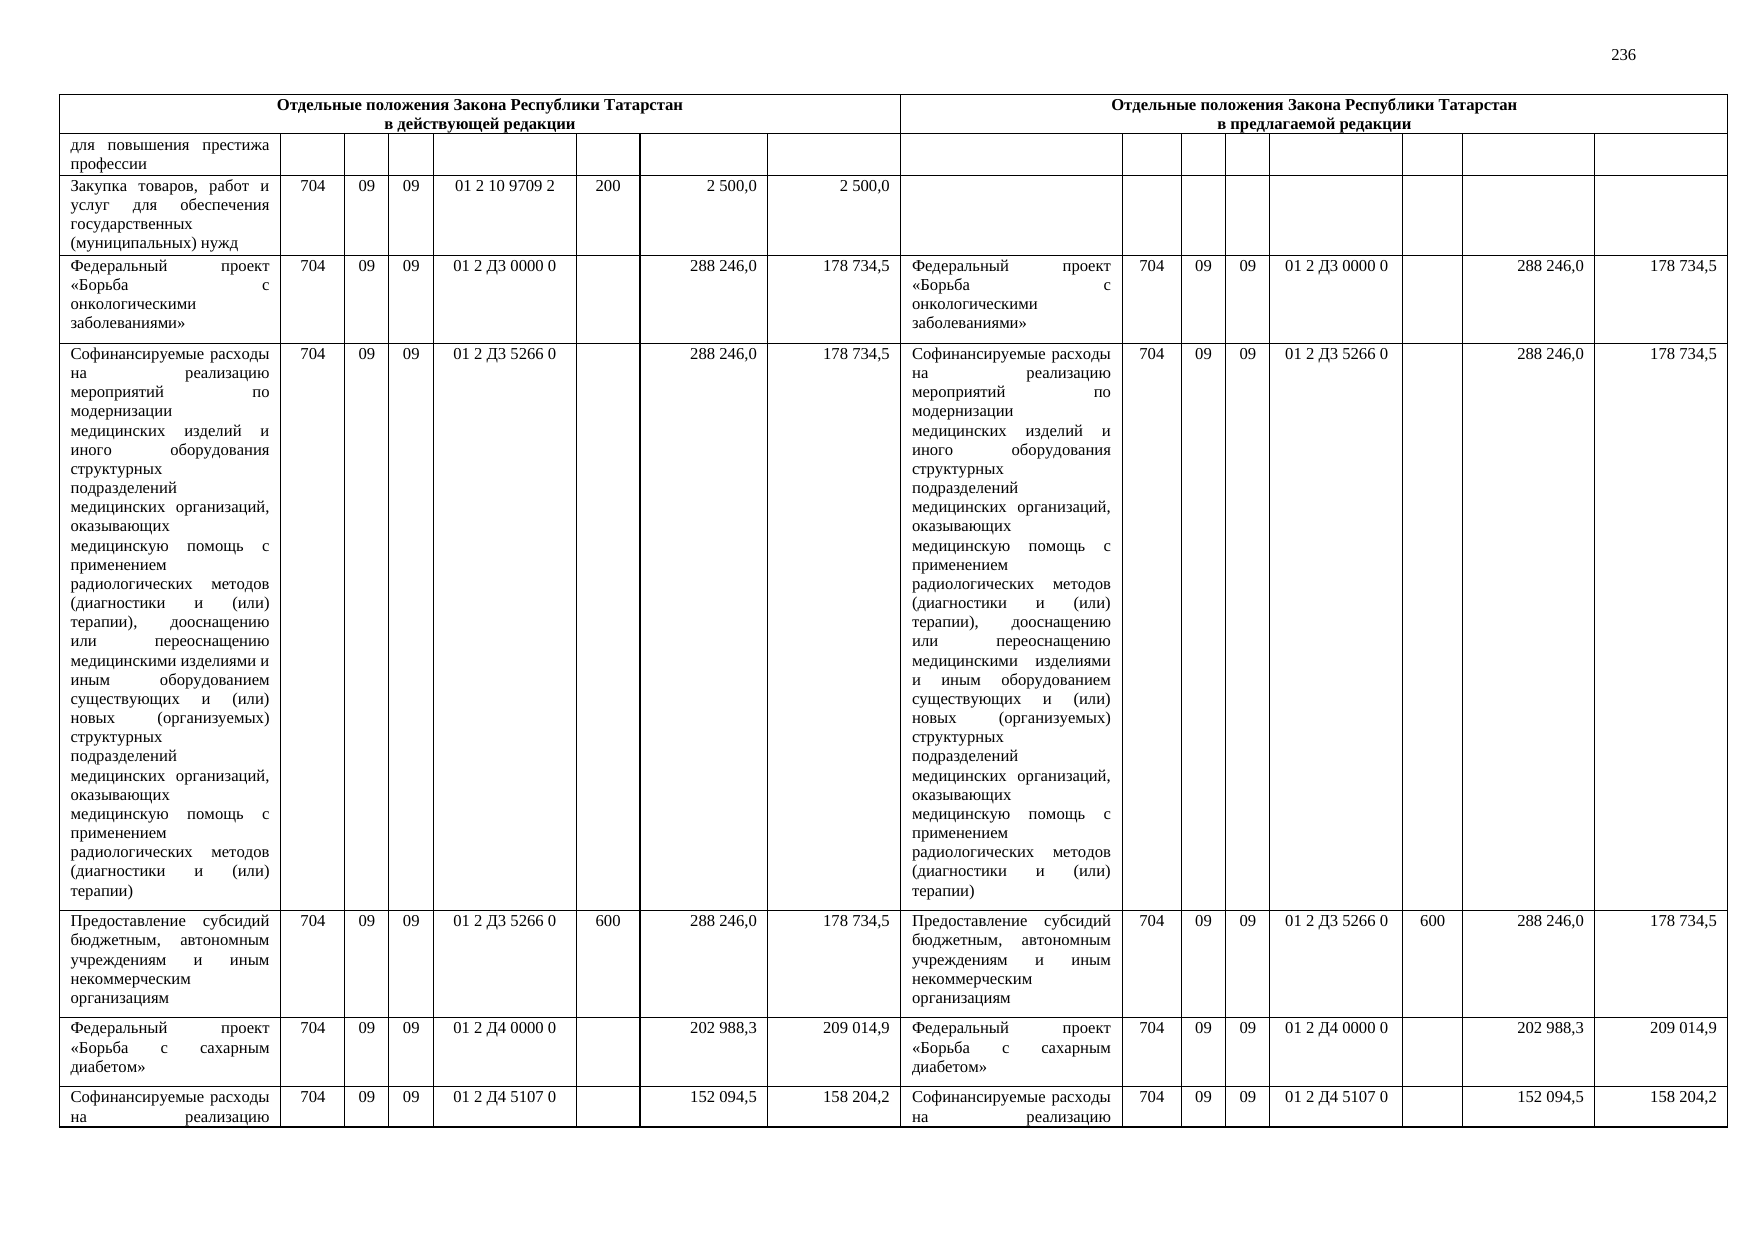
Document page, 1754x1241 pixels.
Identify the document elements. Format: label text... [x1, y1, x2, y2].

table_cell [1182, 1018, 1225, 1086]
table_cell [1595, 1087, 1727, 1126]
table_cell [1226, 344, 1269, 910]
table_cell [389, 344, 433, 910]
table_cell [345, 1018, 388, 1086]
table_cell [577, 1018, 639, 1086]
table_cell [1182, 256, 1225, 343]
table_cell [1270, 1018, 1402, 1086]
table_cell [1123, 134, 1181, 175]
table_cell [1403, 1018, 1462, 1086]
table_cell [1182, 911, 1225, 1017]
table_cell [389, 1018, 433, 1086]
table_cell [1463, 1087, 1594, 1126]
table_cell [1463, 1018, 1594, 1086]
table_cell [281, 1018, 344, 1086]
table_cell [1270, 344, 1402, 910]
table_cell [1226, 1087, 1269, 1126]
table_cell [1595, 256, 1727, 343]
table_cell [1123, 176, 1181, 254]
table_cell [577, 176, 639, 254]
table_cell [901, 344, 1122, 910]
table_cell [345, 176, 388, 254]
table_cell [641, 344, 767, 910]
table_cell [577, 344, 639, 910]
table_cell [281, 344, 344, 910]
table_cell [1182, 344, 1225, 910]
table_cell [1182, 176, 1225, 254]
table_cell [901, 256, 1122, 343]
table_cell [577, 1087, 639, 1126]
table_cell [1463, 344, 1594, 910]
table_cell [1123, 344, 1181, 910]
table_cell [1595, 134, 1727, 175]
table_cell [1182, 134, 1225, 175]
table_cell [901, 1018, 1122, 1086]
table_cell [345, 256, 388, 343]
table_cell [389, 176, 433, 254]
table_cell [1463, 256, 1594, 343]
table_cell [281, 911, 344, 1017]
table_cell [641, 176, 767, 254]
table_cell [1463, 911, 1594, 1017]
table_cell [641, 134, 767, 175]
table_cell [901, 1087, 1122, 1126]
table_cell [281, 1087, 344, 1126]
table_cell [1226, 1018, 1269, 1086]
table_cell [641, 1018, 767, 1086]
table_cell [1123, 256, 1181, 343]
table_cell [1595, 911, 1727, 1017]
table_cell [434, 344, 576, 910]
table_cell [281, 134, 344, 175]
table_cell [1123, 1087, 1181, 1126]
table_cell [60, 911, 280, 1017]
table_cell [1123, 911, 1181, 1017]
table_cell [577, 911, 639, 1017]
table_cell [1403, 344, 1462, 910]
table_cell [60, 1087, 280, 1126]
table_header Отдельные положения Закона Республики Татарстан в предлагаемой редакции [901, 95, 1727, 133]
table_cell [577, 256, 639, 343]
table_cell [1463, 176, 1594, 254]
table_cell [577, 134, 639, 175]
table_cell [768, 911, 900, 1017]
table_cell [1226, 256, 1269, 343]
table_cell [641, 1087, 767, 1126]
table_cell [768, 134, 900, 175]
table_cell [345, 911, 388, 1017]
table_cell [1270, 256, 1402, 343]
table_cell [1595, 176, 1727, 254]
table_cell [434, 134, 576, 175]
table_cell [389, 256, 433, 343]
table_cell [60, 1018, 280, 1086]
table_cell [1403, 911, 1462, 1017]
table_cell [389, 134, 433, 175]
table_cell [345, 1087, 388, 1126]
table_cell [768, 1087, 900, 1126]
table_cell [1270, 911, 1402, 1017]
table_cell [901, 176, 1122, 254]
table_header Отдельные положения Закона Республики Татарстан в действующей редакции [60, 95, 900, 133]
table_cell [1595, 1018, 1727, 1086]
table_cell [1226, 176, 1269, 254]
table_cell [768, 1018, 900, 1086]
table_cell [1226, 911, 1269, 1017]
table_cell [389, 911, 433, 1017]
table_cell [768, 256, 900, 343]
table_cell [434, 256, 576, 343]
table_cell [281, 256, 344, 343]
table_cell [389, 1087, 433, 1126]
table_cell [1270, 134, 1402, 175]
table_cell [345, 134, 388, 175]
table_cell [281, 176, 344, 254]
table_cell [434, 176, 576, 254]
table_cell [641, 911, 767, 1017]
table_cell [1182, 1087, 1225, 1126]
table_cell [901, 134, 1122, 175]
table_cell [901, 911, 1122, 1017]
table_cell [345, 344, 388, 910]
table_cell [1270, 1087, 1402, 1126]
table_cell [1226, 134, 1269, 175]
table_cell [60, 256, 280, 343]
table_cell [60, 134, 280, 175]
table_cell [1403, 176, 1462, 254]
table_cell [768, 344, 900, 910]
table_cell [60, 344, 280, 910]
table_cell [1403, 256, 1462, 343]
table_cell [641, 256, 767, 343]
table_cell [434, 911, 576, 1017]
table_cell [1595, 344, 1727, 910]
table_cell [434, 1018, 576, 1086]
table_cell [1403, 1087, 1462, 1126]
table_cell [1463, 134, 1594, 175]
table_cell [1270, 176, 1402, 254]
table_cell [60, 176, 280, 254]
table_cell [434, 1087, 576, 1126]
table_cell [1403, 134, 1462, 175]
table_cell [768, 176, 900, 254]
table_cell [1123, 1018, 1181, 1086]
